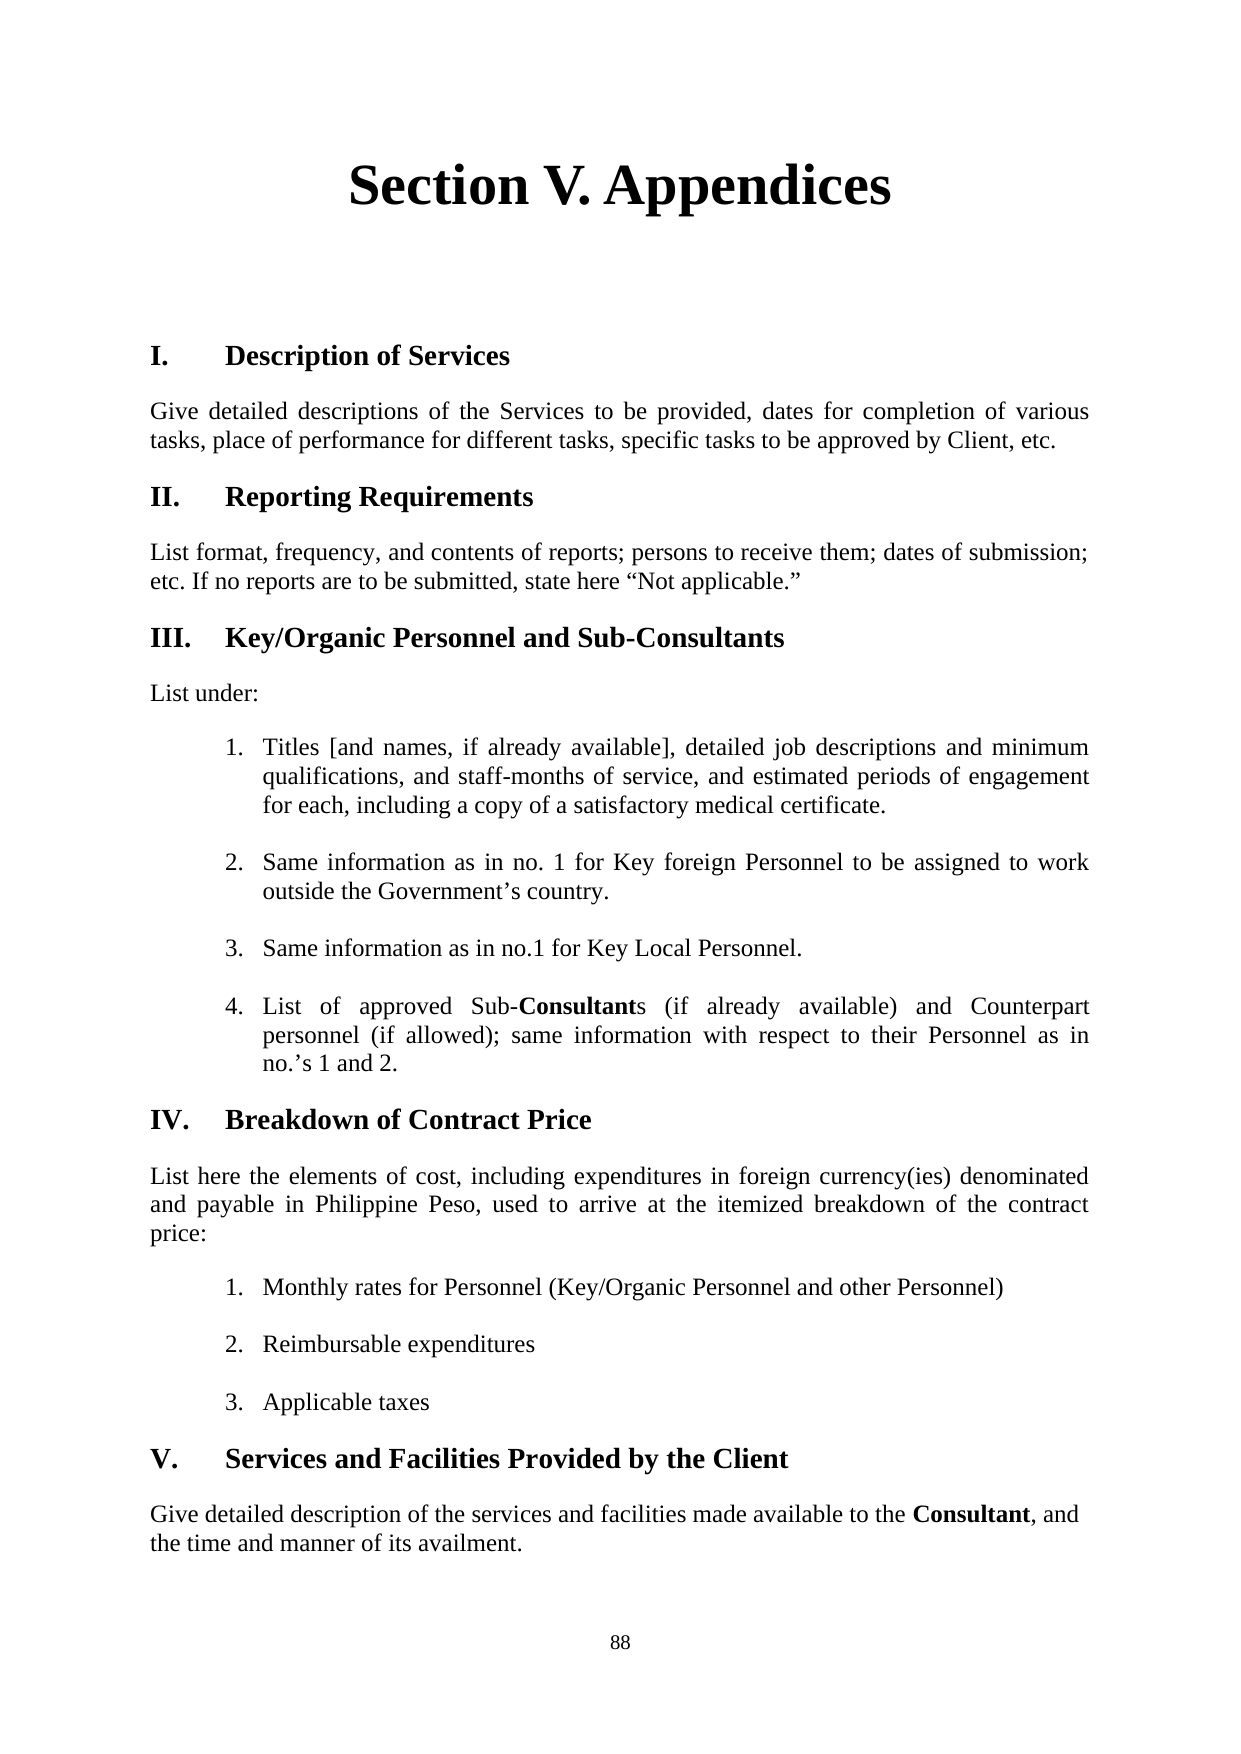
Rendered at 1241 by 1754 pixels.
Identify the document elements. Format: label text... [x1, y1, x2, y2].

text List format, frequency, and contents of reports; persons to receive them; dates of submission; etc. If no reports are to be submitted, state here “Not applicable.” [150, 537, 1090, 595]
text List here the elements of cost, including expenditures in foreign currency(ies) denominated and payable in Philippine Peso, used to arrive at the itemized breakdown of the contract price: [150, 1161, 1090, 1247]
list Monthly rates for Personnel (Key/Organic Personnel and other Personnel) [225, 1272, 1090, 1301]
subtitle Services and Facilities Provided by the Client [150, 1441, 1090, 1474]
subtitle Description of Services [150, 338, 1090, 371]
text List under: [150, 678, 1090, 707]
text Give detailed description of the services and facilities made available to the Consultant, and the time and manner of its availment. [150, 1499, 1090, 1557]
subtitle Reporting Requirements [150, 479, 1090, 512]
subtitle Section V. Appendices [150, 150, 1090, 217]
subtitle Key/Organic Personnel and Sub-Consultants [150, 620, 1090, 653]
subtitle Breakdown of Contract Price [150, 1102, 1090, 1136]
list Applicable taxes [225, 1387, 1090, 1416]
list Same information as in no.1 for Key Local Personnel. [225, 933, 1090, 962]
list Titles [and names, if already available], detailed job descriptions and minimum qualifications, and staff-months of service, and estimated periods of engagement for each, including a copy of a satisfactory medical certificate. [225, 732, 1090, 818]
list List of approved Sub-Consultants (if already available) and Counterpart personnel (if allowed); same information with respect to their Personnel as in no.’s 1 and 2. [225, 991, 1090, 1077]
text Give detailed descriptions of the Services to be provided, dates for completion of various tasks, place of performance for different tasks, specific tasks to be approved by Client, etc. [150, 396, 1090, 454]
list Reimbursable expenditures [225, 1329, 1090, 1358]
list Same information as in no. 1 for Key foreign Personnel to be assigned to work outside the Government’s country. [225, 847, 1090, 905]
